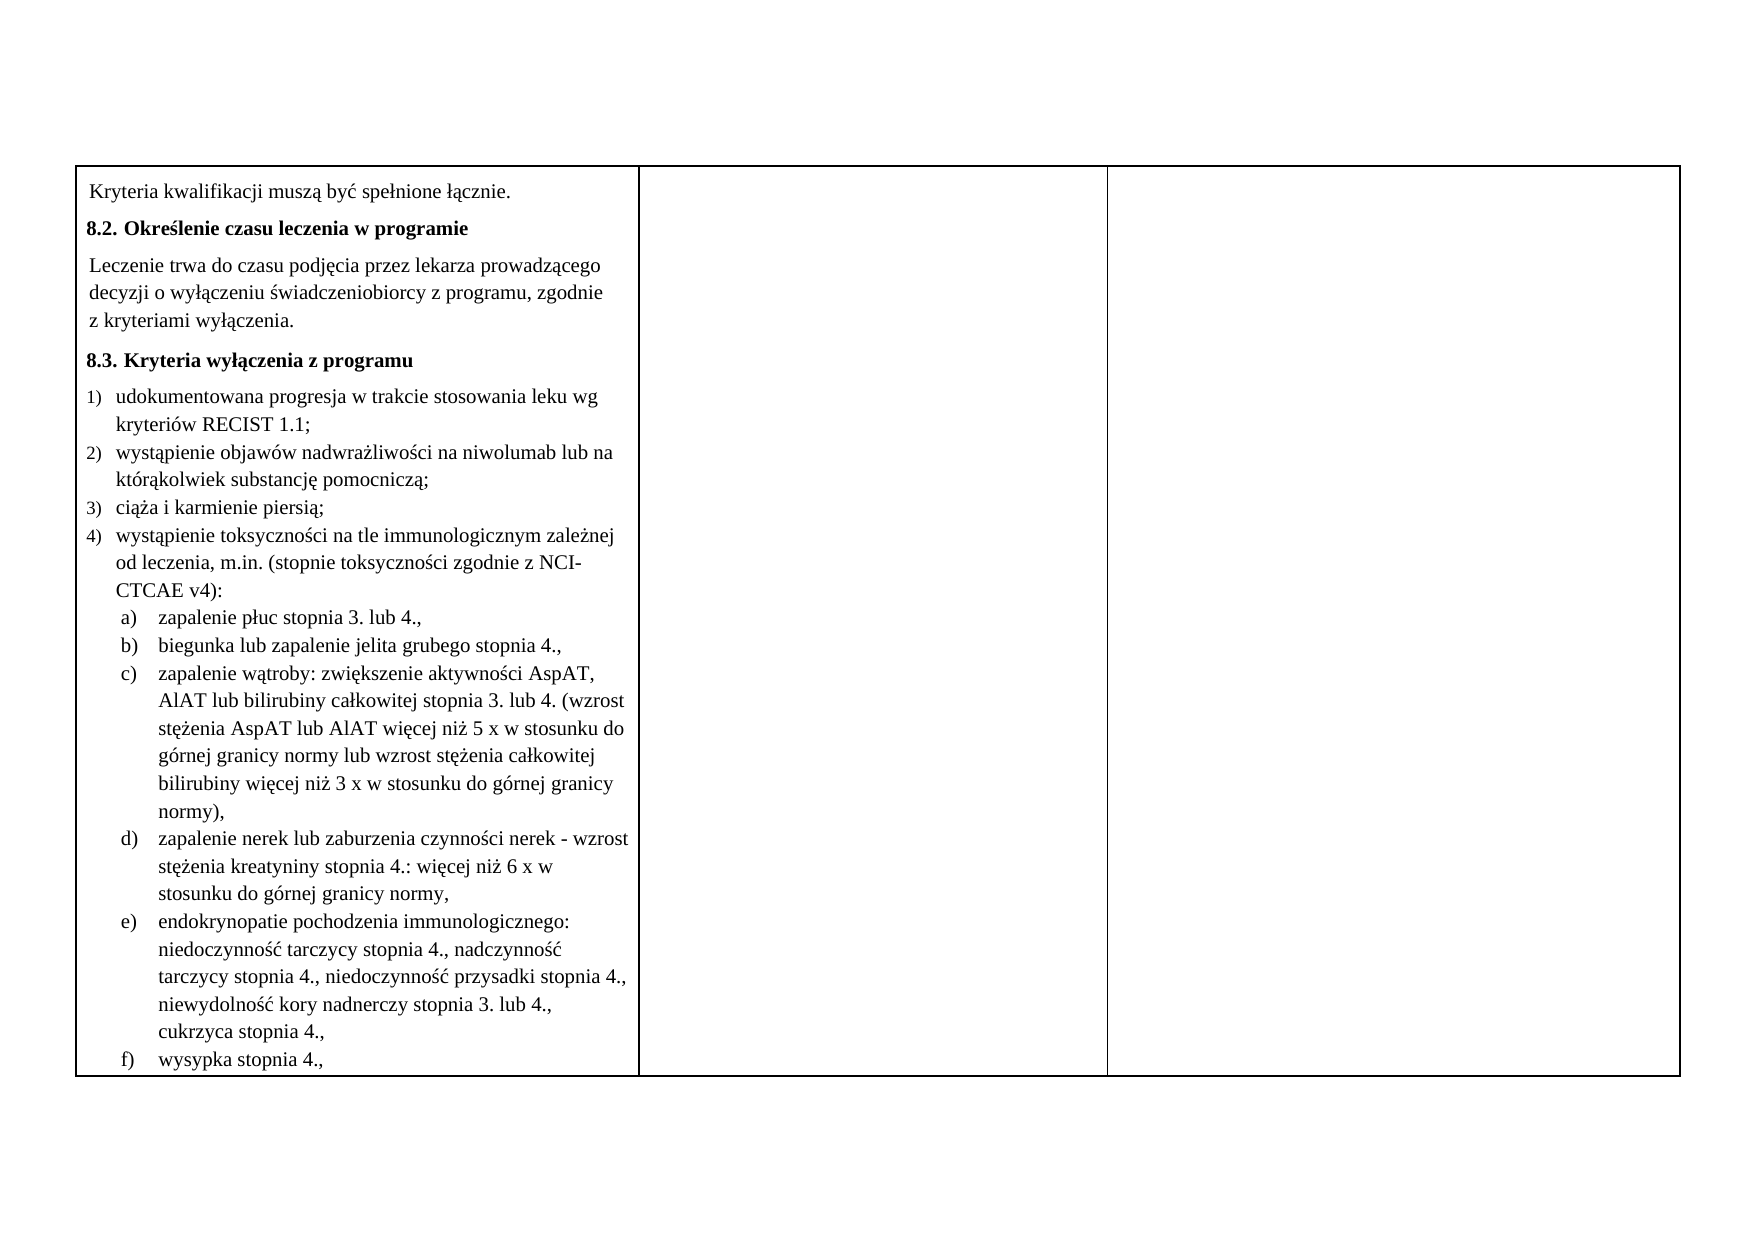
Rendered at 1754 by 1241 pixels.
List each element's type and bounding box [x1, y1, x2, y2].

table_cell [1108, 167, 1679, 1075]
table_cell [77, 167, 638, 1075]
table_cell [640, 167, 1107, 1075]
